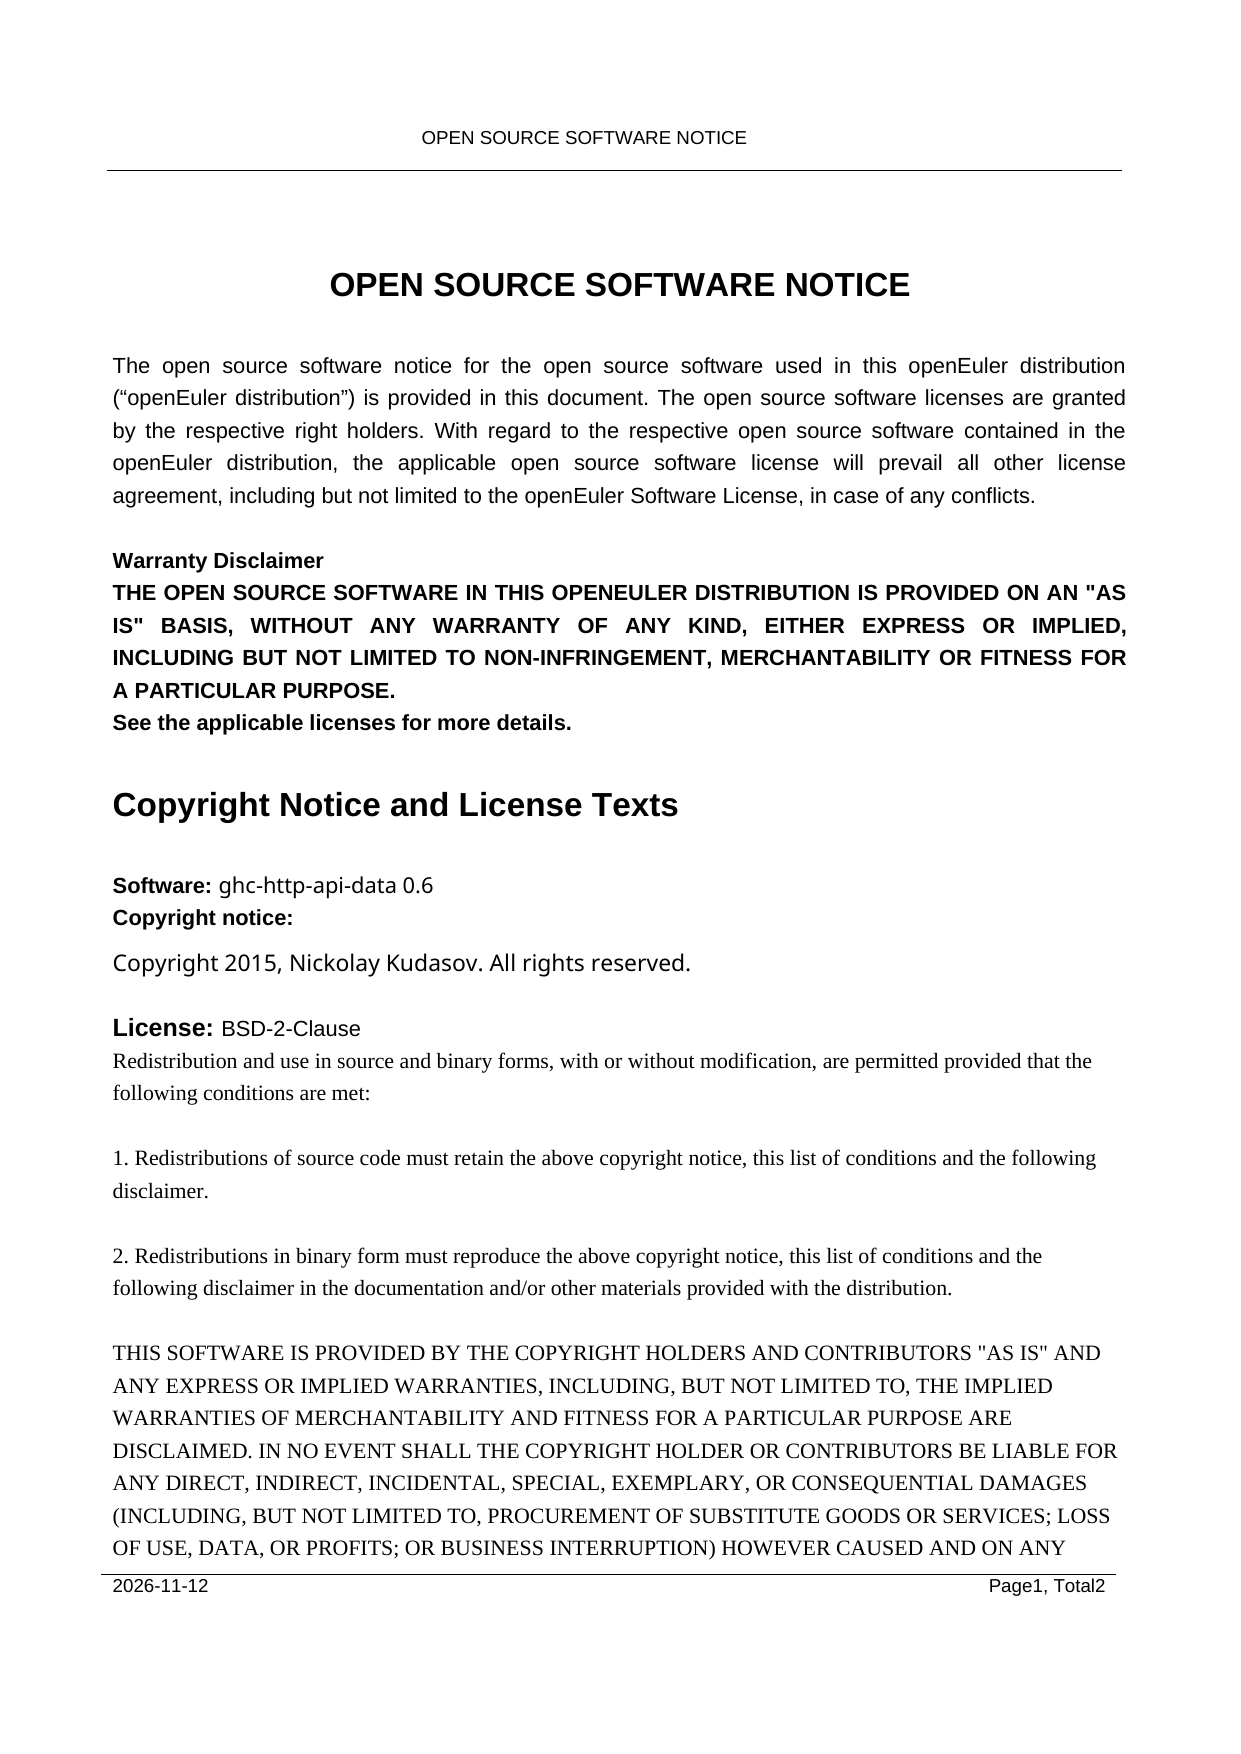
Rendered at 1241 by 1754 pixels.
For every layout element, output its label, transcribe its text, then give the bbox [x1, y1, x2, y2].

text Copyright 2015, Nickolay Kudasov. All rights reserved. [112, 947, 1128, 1012]
text Warranty Disclaimer [112, 544, 1128, 576]
text License: BSD-2-Clause [112, 1012, 1128, 1044]
title Software: ghc-http-api-data 0.6 [112, 869, 1128, 901]
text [112, 1044, 1128, 1564]
text Copyright notice: [112, 901, 1128, 934]
text The open source software notice for the open source software used in this openEuler distribution (“openEuler distribution”) is provided in this document. The open source software licenses are granted by the respective right holders. With regard to the respective open source software contained in the openEuler distribution, the applicable open source software license will prevail all other license agreement, including but not limited to the openEuler Software License, in case of any conflicts. [112, 349, 1128, 511]
text OPEN SOURCE SOFTWARE NOTICE [112, 251, 1128, 316]
text THE OPEN SOURCE SOFTWARE IN THIS OPENEULER DISTRIBUTION IS PROVIDED ON AN "AS IS" BASIS, WITHOUT ANY WARRANTY OF ANY KIND, EITHER EXPRESS OR IMPLIED, INCLUDING BUT NOT LIMITED TO NON-INFRINGEMENT, MERCHANTABILITY OR FITNESS FOR A PARTICULAR PURPOSE. See the applicable licenses for more details. [112, 576, 1128, 739]
text Copyright Notice and License Texts [112, 771, 1128, 836]
